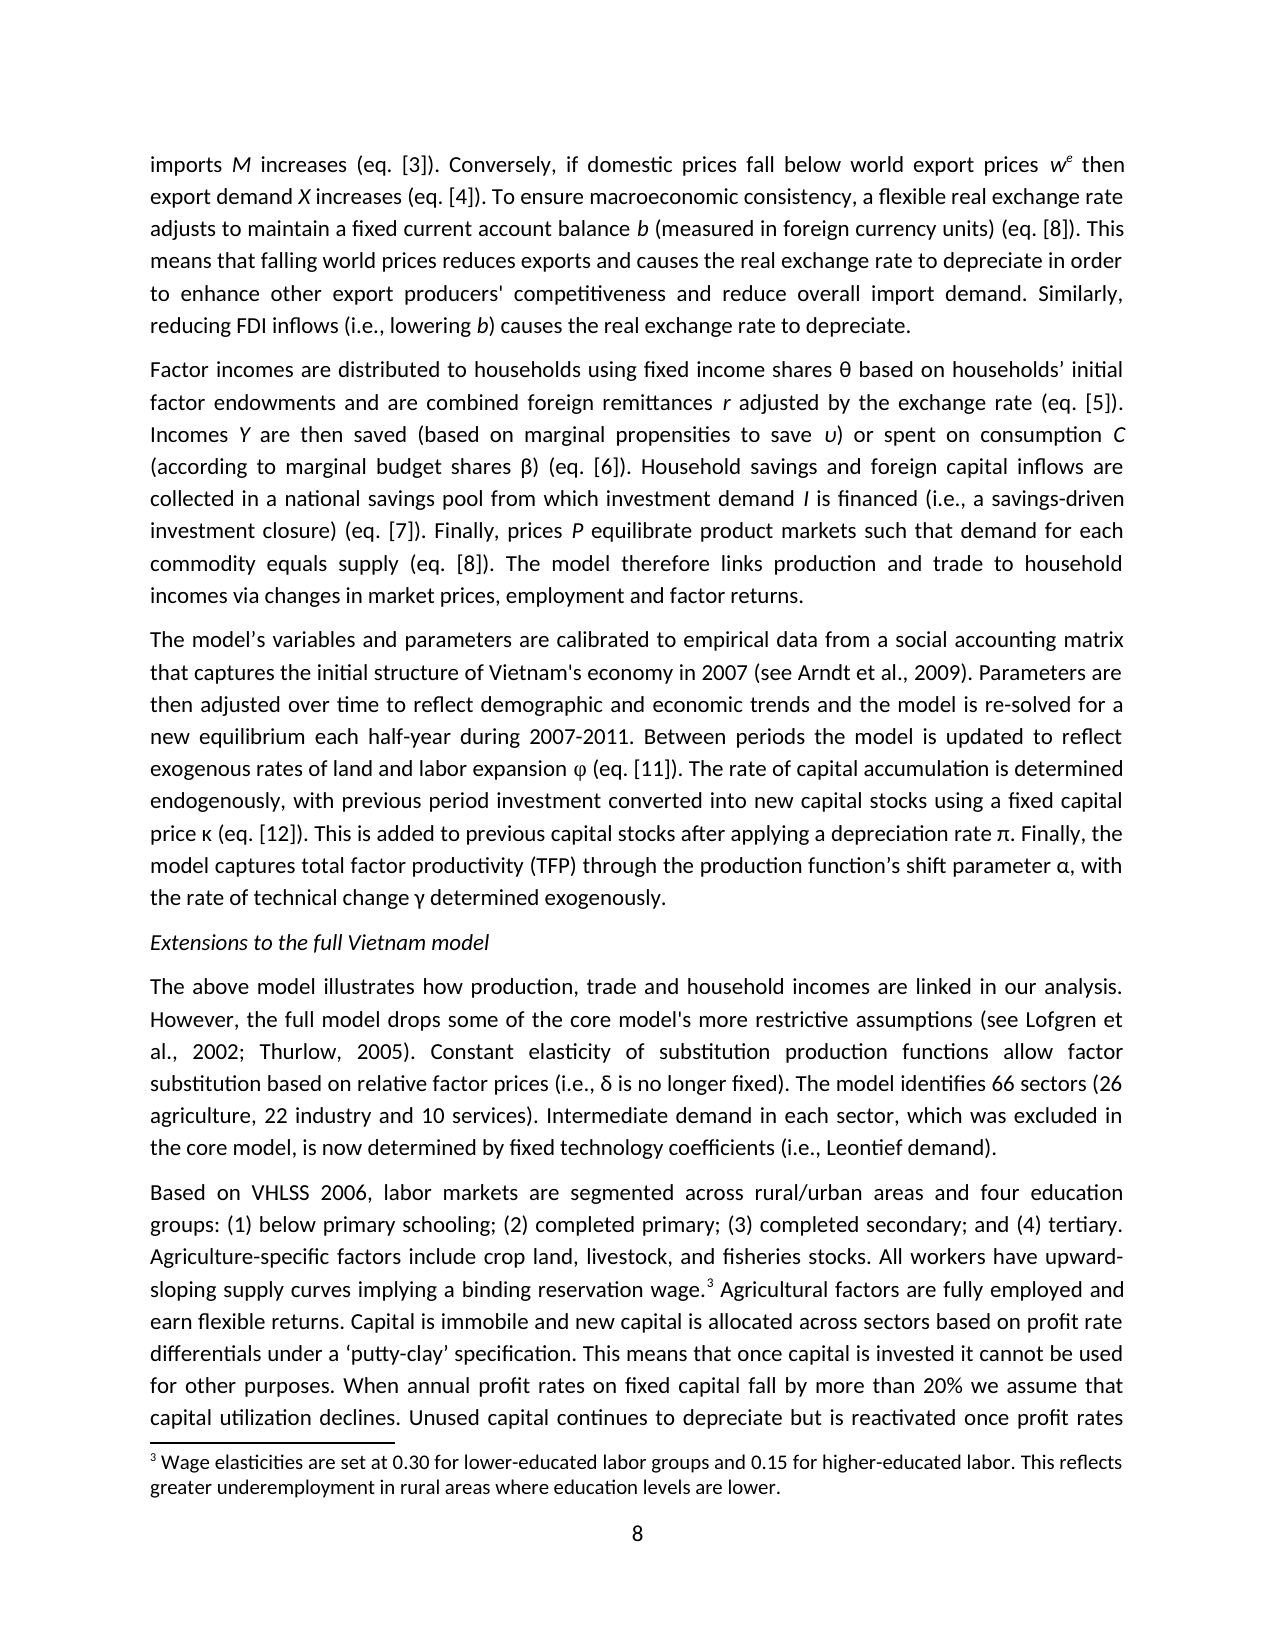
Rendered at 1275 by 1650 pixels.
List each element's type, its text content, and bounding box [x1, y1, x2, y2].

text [150, 1178, 1125, 1431]
text Extensions to the full Vietnam model [150, 928, 1125, 956]
text Factor incomes are distributed to households using fixed income shares θ based on households’ initial factor endowments and are combined foreign remittances r adjusted by the exchange rate (eq. [5]). Incomes Y are then saved (based on marginal propensities to save υ) or spent on consumption C (according to marginal budget shares β) (eq. [6]). Household savings and foreign capital inflows are collected in a national savings pool from which investment demand I is financed (i.e., a savings-driven investment closure) (eq. [7]). Finally, prices P equilibrate product markets such that demand for each commodity equals supply (eq. [8]). The model therefore links production and trade to household incomes via changes in market prices, employment and factor returns. [150, 356, 1125, 609]
text The above model illustrates how production, trade and household incomes are linked in our analysis. However, the full model drops some of the core model's more restrictive assumptions (see Lofgren et al., 2002; Thurlow, 2005). Constant elasticity of substitution production functions allow factor substitution based on relative factor prices (i.e., δ is no longer fixed). The model identifies 66 sectors (26 agriculture, 22 industry and 10 services). Intermediate demand in each sector, which was excluded in the core model, is now determined by fixed technology coefficients (i.e., Leontief demand). [150, 972, 1125, 1161]
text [150, 150, 1125, 339]
text The model’s variables and parameters are calibrated to empirical data from a social accounting matrix that captures the initial structure of Vietnam's economy in 2007 (see Arndt et al., 2009). Parameters are then adjusted over time to reflect demographic and economic trends and the model is re-solved for a new equilibrium each half-year during 2007-2011. Between periods the model is updated to reflect exogenous rates of land and labor expansion φ (eq. [11]). The rate of capital accumulation is determined endogenously, with previous period investment converted into new capital stocks using a fixed capital price κ (eq. [12]). This is added to previous capital stocks after applying a depreciation rate π. Finally, the model captures total factor productivity (TFP) through the production function’s shift parameter α, with the rate of technical change γ determined exogenously. [150, 626, 1125, 911]
